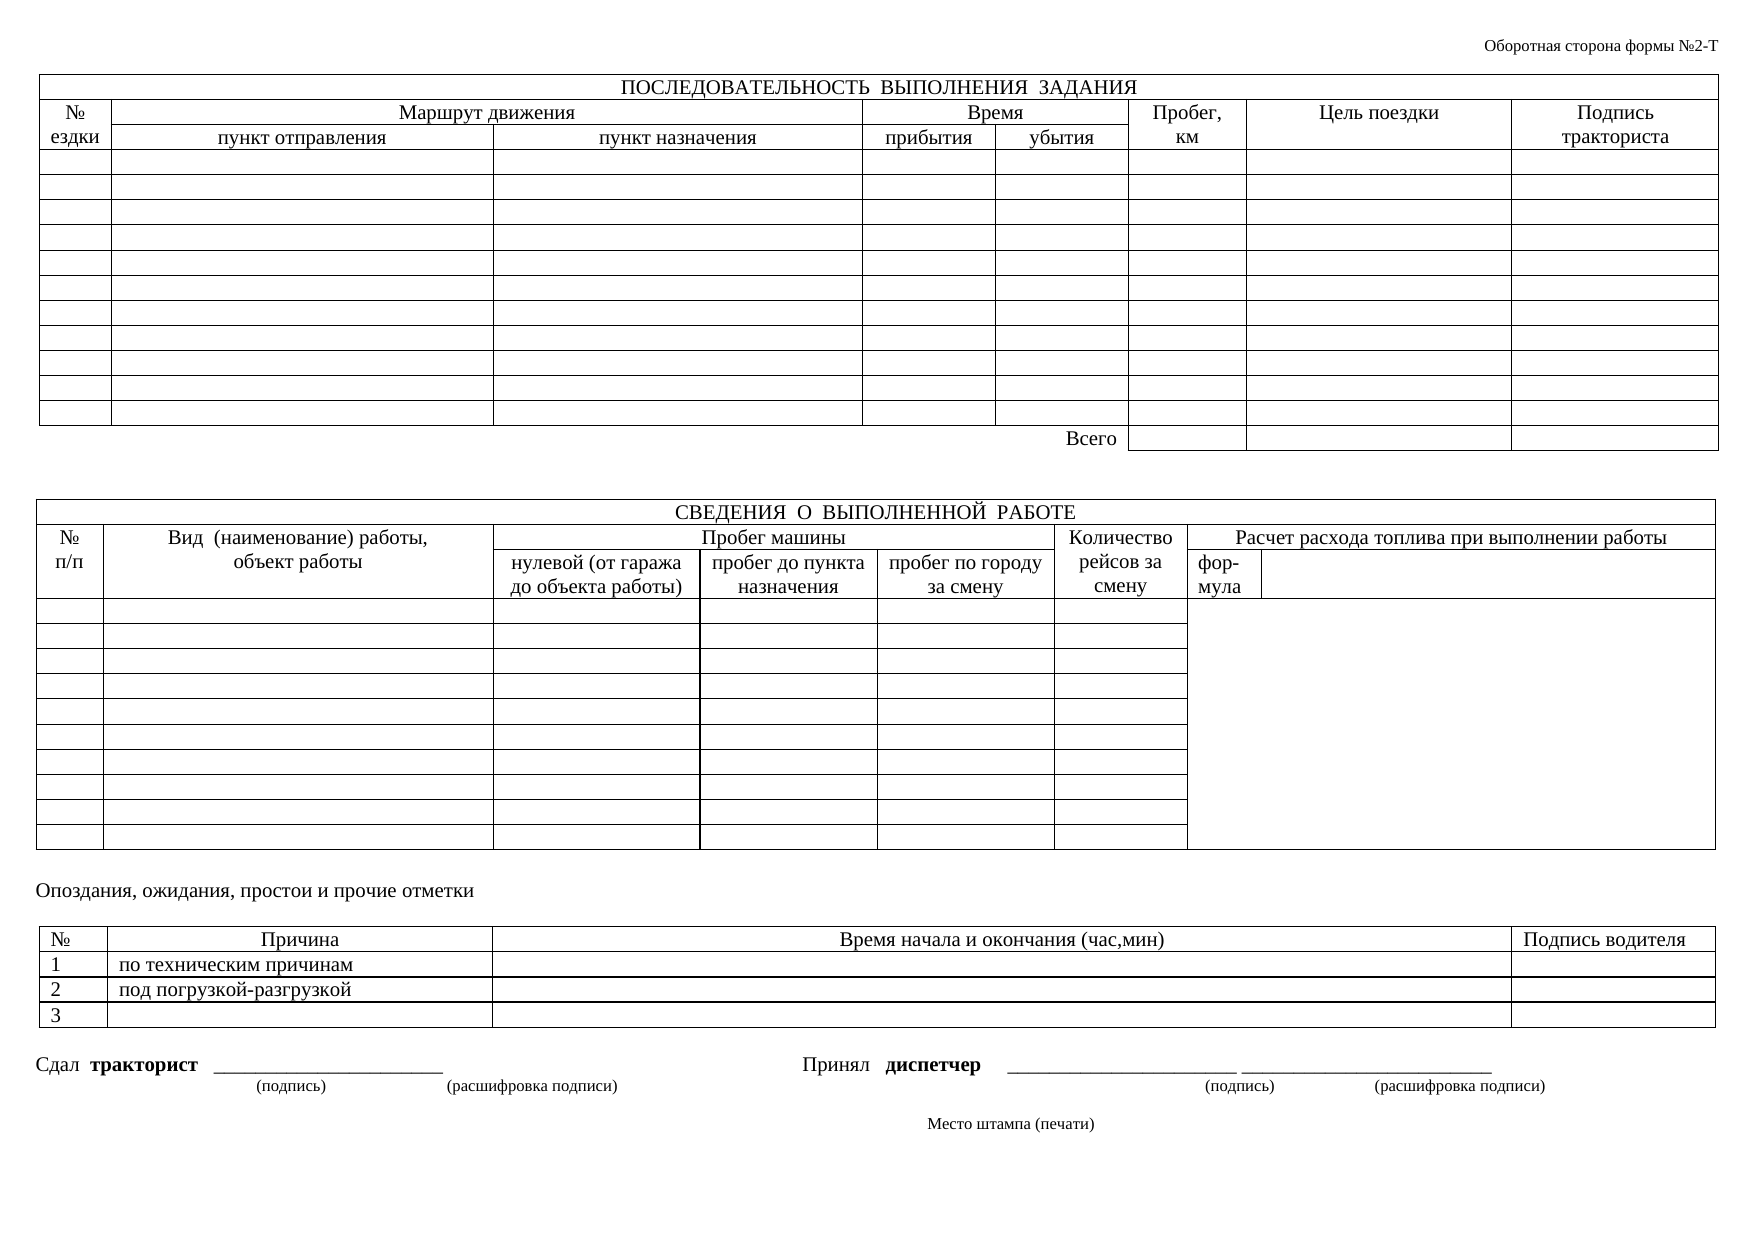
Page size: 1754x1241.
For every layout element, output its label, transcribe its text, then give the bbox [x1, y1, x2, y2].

table_cell [1129, 276, 1246, 300]
table_cell [701, 699, 877, 723]
table_cell [1512, 150, 1718, 174]
table_cell [494, 326, 862, 350]
table_cell [37, 775, 103, 799]
table_cell [112, 401, 493, 425]
table_cell Пробег машины [494, 525, 1054, 549]
table_cell [863, 251, 995, 274]
table_cell [1512, 952, 1715, 976]
table_cell [494, 276, 862, 300]
table_header Подпись водителя [1512, 927, 1715, 951]
table_cell Количество рейсов за смену [1055, 525, 1187, 598]
table_cell [701, 800, 877, 824]
table_cell [104, 624, 493, 648]
table_cell пункт назначения [494, 125, 862, 149]
table_cell [104, 750, 493, 774]
text (подпись) (расшифровка подписи) (подпись) (расшифровка подписи) [35, 1076, 1718, 1095]
table_cell [701, 674, 877, 698]
table_cell [996, 200, 1128, 224]
table_cell [863, 225, 995, 249]
table_cell [40, 301, 111, 325]
table_cell [494, 649, 699, 673]
table_cell [1129, 150, 1246, 174]
table_cell [104, 649, 493, 673]
table_cell [701, 825, 877, 849]
table_cell [1512, 276, 1718, 300]
table_cell Вид (наименование) работы, объект работы [104, 525, 493, 598]
table_cell [701, 649, 877, 673]
table_cell нулевой (от гаража до объекта работы) [494, 550, 699, 598]
table_cell [1247, 426, 1511, 450]
table_cell [37, 699, 103, 723]
table_cell [701, 725, 877, 748]
table_cell [1262, 550, 1715, 598]
table_header Время начала и окончания (час,мин) [493, 927, 1511, 951]
table_cell [493, 1003, 1511, 1027]
table_cell [1247, 351, 1511, 375]
table_cell [1055, 725, 1187, 748]
table_cell [37, 725, 103, 748]
table_cell [40, 251, 111, 274]
table_cell [104, 599, 493, 623]
text Сдал тракторист ______________________ Принял диспетчер ______________________ ________________________ [35, 1052, 1718, 1076]
table_cell [1129, 351, 1246, 375]
table_cell [37, 750, 103, 774]
table_cell [494, 150, 862, 174]
table_cell [1129, 301, 1246, 325]
table_cell [863, 326, 995, 350]
table_cell [40, 376, 111, 400]
table_cell [1512, 326, 1718, 350]
table_cell [1129, 401, 1246, 425]
table_cell [494, 725, 699, 748]
table_cell [1129, 200, 1246, 224]
table_cell № ездки [40, 100, 111, 149]
table_cell под погрузкой-разгрузкой [108, 978, 492, 1001]
table_cell Подпись тракториста [1512, 100, 1718, 149]
table_cell [112, 175, 493, 199]
table_cell [494, 599, 699, 623]
table_cell Всего [39, 426, 1128, 450]
table_cell [493, 978, 1511, 1001]
table_cell 3 [40, 1003, 107, 1027]
table_cell [1247, 150, 1511, 174]
table_cell по техническим причинам [108, 952, 492, 976]
table_cell фор- мула [1188, 550, 1261, 598]
table_header СВЕДЕНИЯ О ВЫПОЛНЕННОЙ РАБОТЕ [37, 500, 1715, 524]
table_cell [701, 599, 877, 623]
table_cell Маршрут движения [112, 100, 862, 124]
table_cell [1247, 301, 1511, 325]
table_cell [878, 750, 1054, 774]
table_cell [104, 800, 493, 824]
table_cell [863, 175, 995, 199]
table_cell 1 [40, 952, 107, 976]
table_cell [494, 699, 699, 723]
table_cell [1512, 251, 1718, 274]
table_cell [112, 225, 493, 249]
table_cell [863, 301, 995, 325]
table_cell [1512, 376, 1718, 400]
table_cell [1055, 599, 1187, 623]
table_cell [1247, 251, 1511, 274]
table_cell [701, 624, 877, 648]
table_cell [1512, 301, 1718, 325]
table_cell [1247, 200, 1511, 224]
table_cell [878, 725, 1054, 748]
table_cell [996, 251, 1128, 274]
text Оборотная сторона формы №2-Т [35, 35, 1718, 54]
table_cell [1512, 401, 1718, 425]
table_cell [1512, 200, 1718, 224]
table_cell [1055, 750, 1187, 774]
table_cell убытия [996, 125, 1128, 149]
table_cell [40, 175, 111, 199]
table_cell [996, 225, 1128, 249]
table_cell [996, 376, 1128, 400]
table_cell [112, 351, 493, 375]
table_cell [1055, 649, 1187, 673]
table_cell [863, 401, 995, 425]
table_cell [37, 599, 103, 623]
table_cell пробег до пункта назначения [701, 550, 877, 598]
table_cell [996, 301, 1128, 325]
table_cell [1512, 225, 1718, 249]
table_cell [494, 376, 862, 400]
table_cell [996, 326, 1128, 350]
table_cell [37, 825, 103, 849]
table_cell [1247, 376, 1511, 400]
table_cell [1055, 775, 1187, 799]
table_cell [494, 401, 862, 425]
table_cell [494, 251, 862, 274]
table_cell [1512, 351, 1718, 375]
table_cell [1055, 624, 1187, 648]
table_cell [494, 825, 699, 849]
table_cell 2 [40, 978, 107, 1001]
table_cell [1055, 699, 1187, 723]
table_cell [996, 276, 1128, 300]
table_cell [40, 225, 111, 249]
table_cell [863, 276, 995, 300]
table_cell [996, 175, 1128, 199]
table_header ПОСЛЕДОВАТЕЛЬНОСТЬ ВЫПОЛНЕНИЯ ЗАДАНИЯ [40, 75, 1718, 99]
table_cell Время [863, 100, 1128, 124]
table_cell [40, 326, 111, 350]
table_cell [40, 401, 111, 425]
table_cell [494, 624, 699, 648]
table_cell [1129, 376, 1246, 400]
table_cell [112, 200, 493, 224]
table_cell [40, 200, 111, 224]
table_cell [494, 175, 862, 199]
table_cell [1512, 175, 1718, 199]
table_cell [996, 150, 1128, 174]
table_cell [1129, 426, 1246, 450]
table_cell [40, 276, 111, 300]
table_cell [493, 952, 1511, 976]
table_cell [701, 750, 877, 774]
table_cell [701, 775, 877, 799]
table_cell [37, 649, 103, 673]
table_cell [996, 401, 1128, 425]
table_cell [40, 351, 111, 375]
table_cell [112, 276, 493, 300]
table_cell [1247, 225, 1511, 249]
table_cell [1129, 225, 1246, 249]
table_cell [494, 800, 699, 824]
table_cell [878, 775, 1054, 799]
table_cell [112, 150, 493, 174]
table_cell [40, 150, 111, 174]
table_cell [37, 674, 103, 698]
table_cell [878, 599, 1054, 623]
table_cell пробег по городу за смену [878, 550, 1054, 598]
table_cell [878, 674, 1054, 698]
table_cell [112, 301, 493, 325]
table_cell [1129, 251, 1246, 274]
table_cell [878, 825, 1054, 849]
table_cell [1129, 175, 1246, 199]
table_cell [1129, 326, 1246, 350]
table_header Причина [108, 927, 492, 951]
table_cell [1512, 426, 1718, 450]
table_cell [878, 699, 1054, 723]
table_cell [112, 251, 493, 274]
table_cell прибытия [863, 125, 995, 149]
table_cell [104, 725, 493, 748]
table_cell [863, 376, 995, 400]
table_cell [494, 750, 699, 774]
text Место штампа (печати) [35, 1114, 1718, 1133]
table_cell [494, 351, 862, 375]
table_cell № п/п [37, 525, 103, 598]
table_cell [112, 376, 493, 400]
table_cell [1188, 599, 1715, 849]
table_cell [104, 674, 493, 698]
table_cell [878, 624, 1054, 648]
text Опоздания, ожидания, простои и прочие отметки [35, 878, 1718, 902]
table_cell [1247, 401, 1511, 425]
table_cell [108, 1003, 492, 1027]
table_cell [494, 674, 699, 698]
table_cell [37, 624, 103, 648]
table_cell [112, 326, 493, 350]
table_cell [1247, 326, 1511, 350]
table_cell [878, 800, 1054, 824]
table_cell пункт отправления [112, 125, 493, 149]
table_cell [878, 649, 1054, 673]
table_cell [494, 225, 862, 249]
table_cell Расчет расхода топлива при выполнении работы [1188, 525, 1715, 549]
table_cell [104, 699, 493, 723]
table_cell [1512, 1003, 1715, 1027]
table_cell [1055, 825, 1187, 849]
table_cell [494, 301, 862, 325]
table_cell Цель поездки [1247, 100, 1511, 149]
table_cell [104, 775, 493, 799]
table_cell [863, 351, 995, 375]
table_cell [863, 200, 995, 224]
table_cell [1055, 800, 1187, 824]
table_cell [104, 825, 493, 849]
table_cell [494, 775, 699, 799]
table_cell [1512, 978, 1715, 1001]
table_cell [863, 150, 995, 174]
table_header № [40, 927, 107, 951]
table_cell Пробег, км [1129, 100, 1246, 149]
table_cell [494, 200, 862, 224]
table_cell [996, 351, 1128, 375]
table_cell [1247, 175, 1511, 199]
table_cell [1247, 276, 1511, 300]
table_cell [1055, 674, 1187, 698]
table_cell [37, 800, 103, 824]
